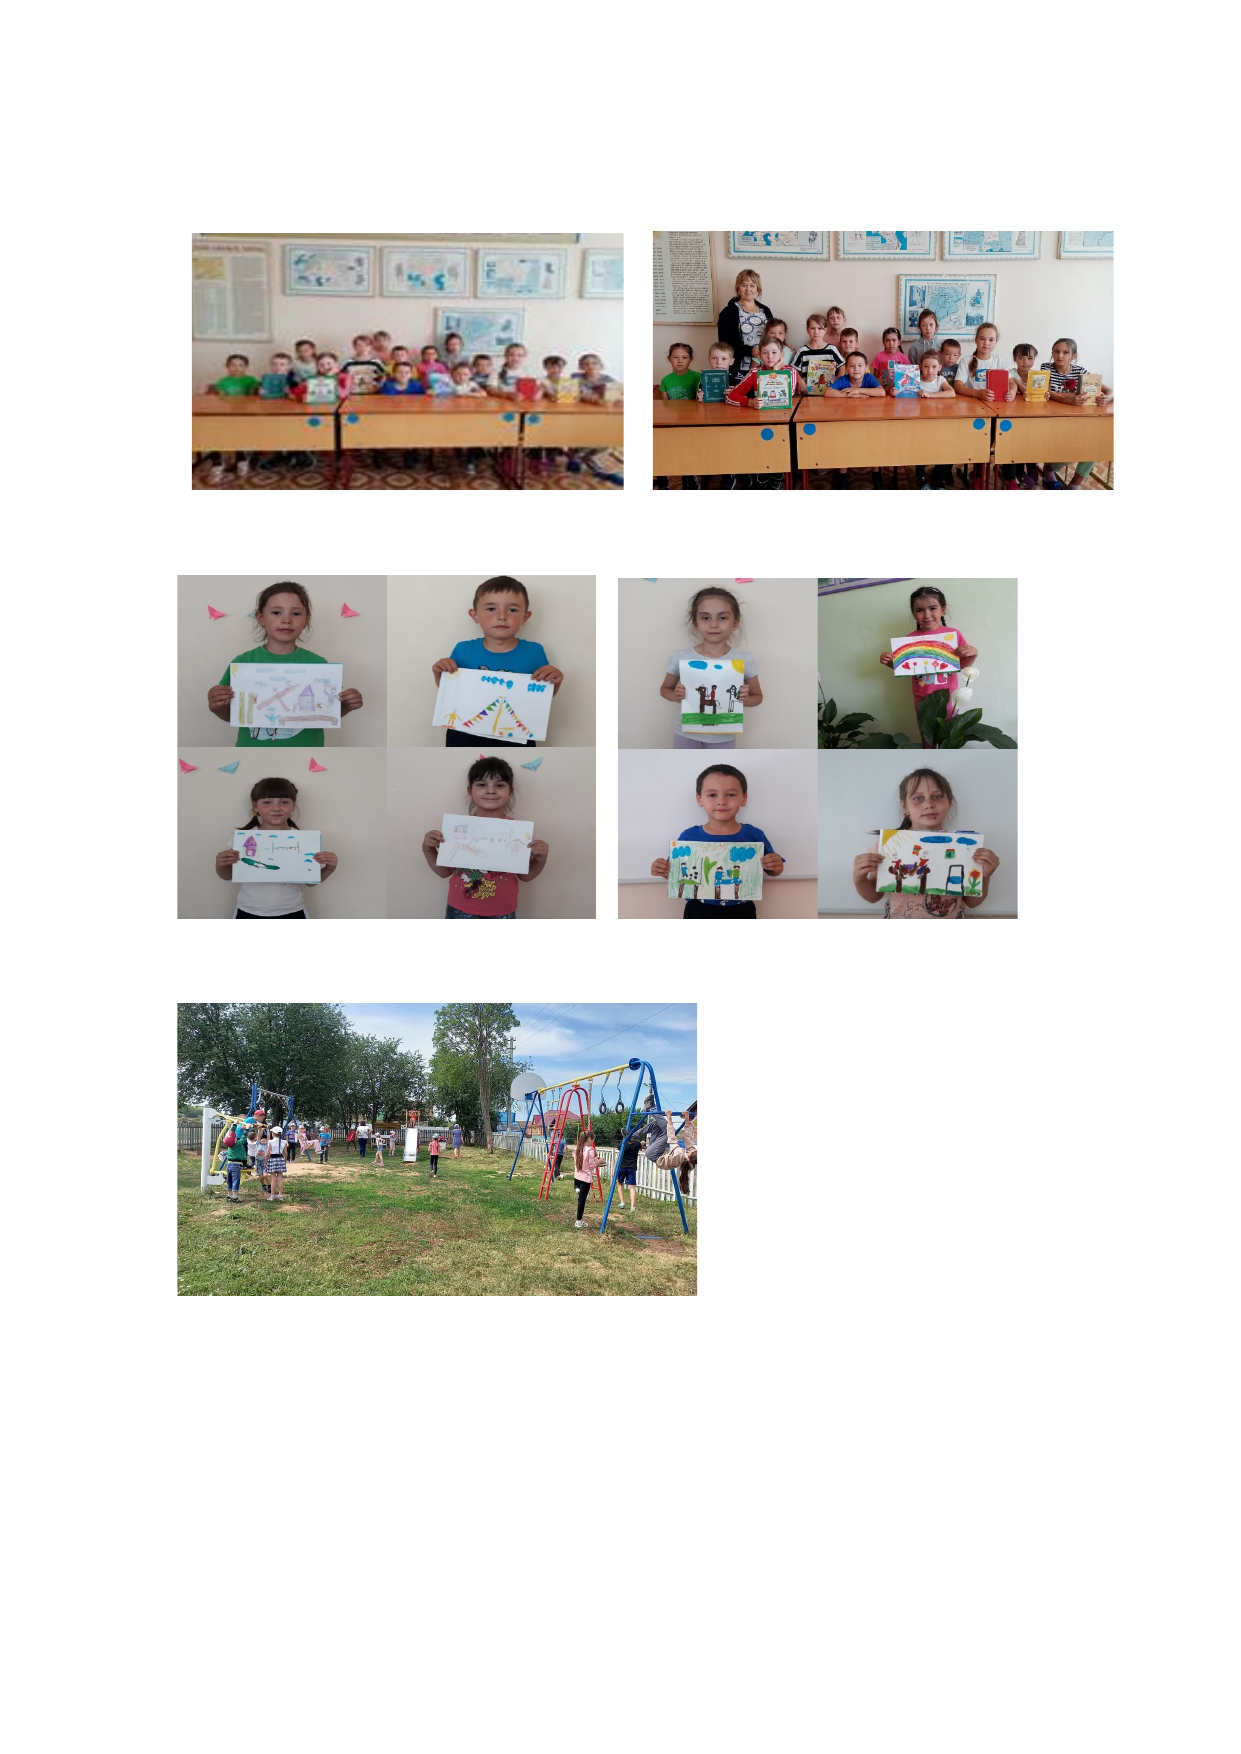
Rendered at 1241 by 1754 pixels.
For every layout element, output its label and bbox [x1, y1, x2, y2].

picture [177, 575, 596, 919]
picture [617, 578, 1018, 919]
picture [177, 1003, 698, 1296]
picture [191, 233, 624, 490]
picture [652, 231, 1114, 490]
